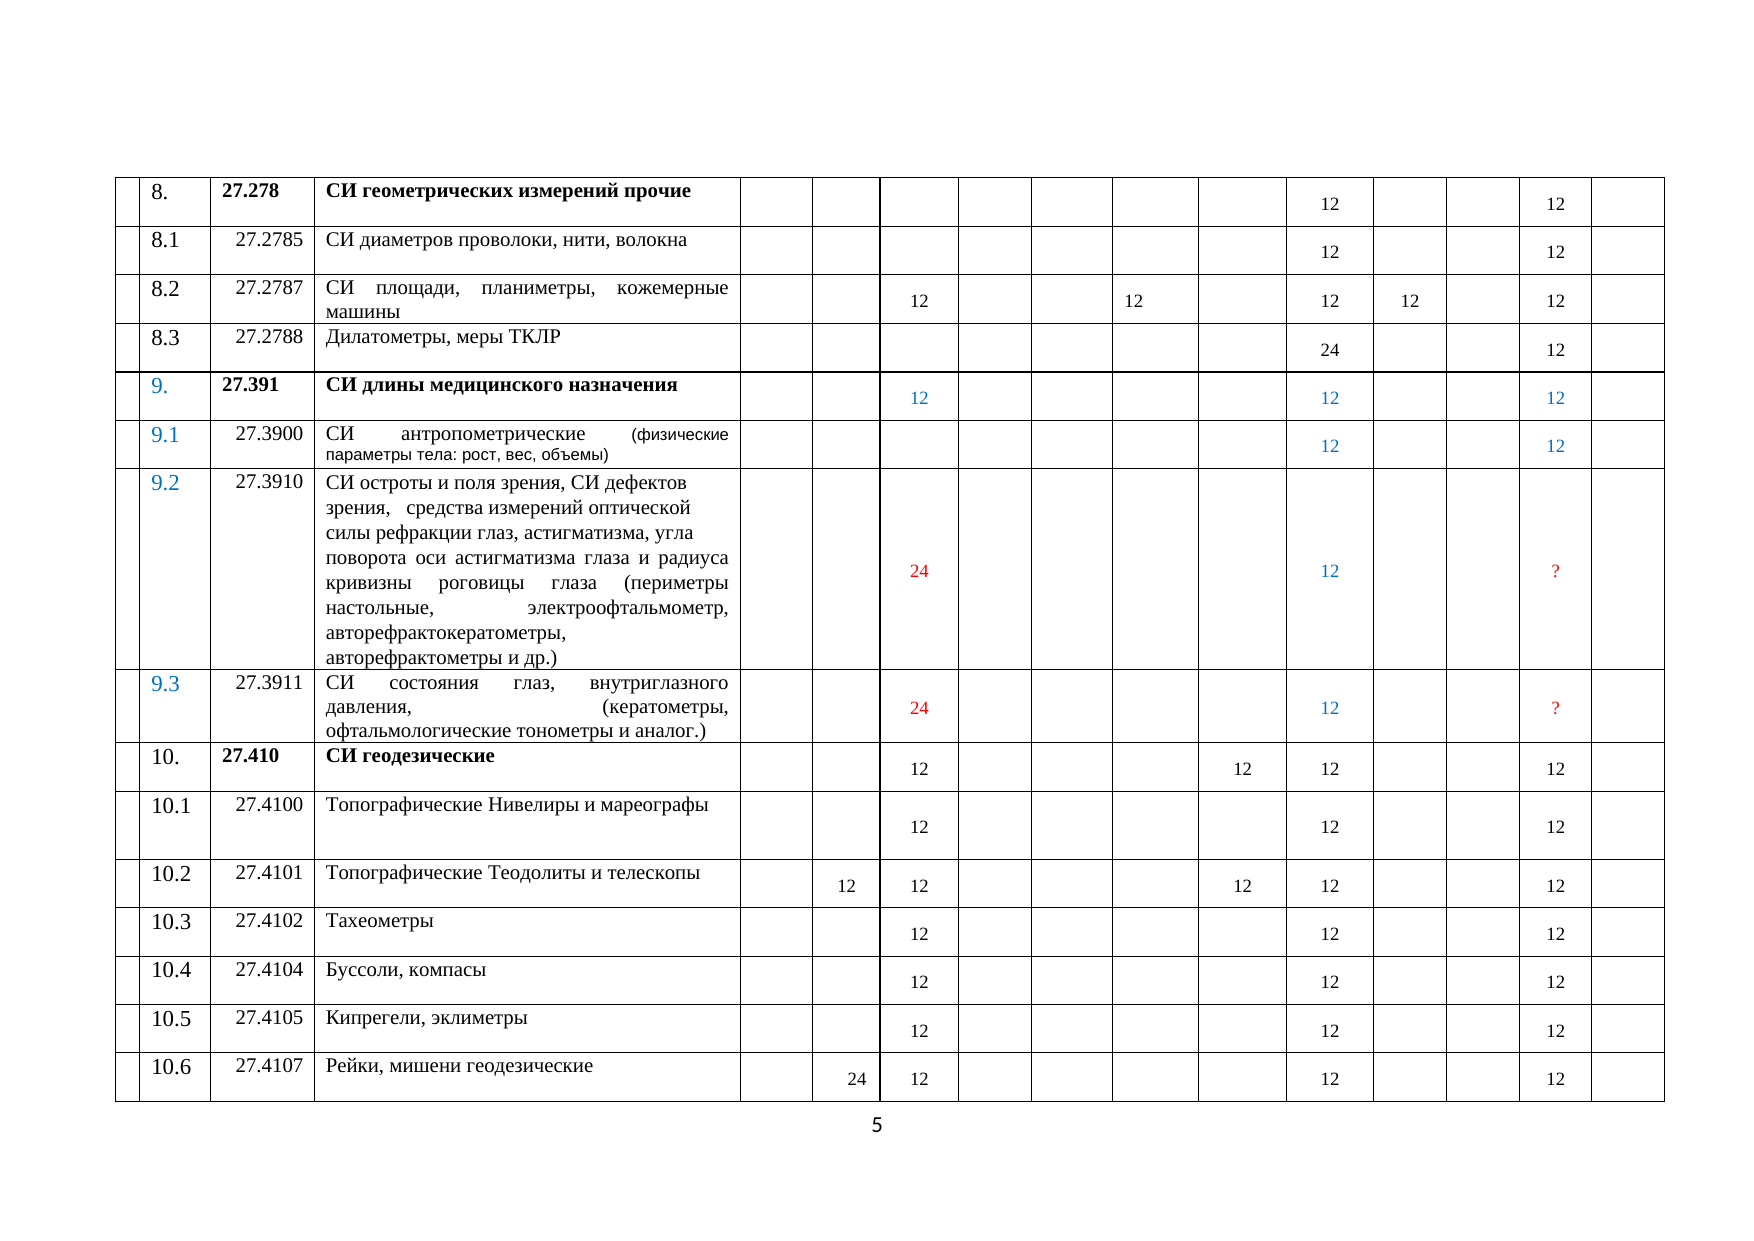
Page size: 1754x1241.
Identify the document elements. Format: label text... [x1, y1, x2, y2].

table_cell 27.391 [211, 373, 314, 420]
table_cell [741, 1005, 812, 1052]
table_cell ? [1520, 670, 1591, 742]
table_cell [1592, 743, 1664, 791]
table_cell [1032, 324, 1112, 371]
table_cell [813, 324, 879, 371]
table_cell 27.4105 [211, 1005, 314, 1052]
table_cell [1592, 908, 1664, 956]
table_cell [1113, 743, 1198, 791]
table_cell Буссоли, компасы [315, 957, 740, 1004]
table_cell [741, 792, 812, 859]
table_cell 12 [1520, 743, 1591, 791]
table_cell [959, 1053, 1031, 1101]
table_cell [959, 860, 1031, 907]
table_cell 12 [1520, 1005, 1591, 1052]
table_cell [1447, 373, 1519, 420]
table_cell [1032, 1053, 1112, 1101]
table_cell [1447, 227, 1519, 274]
table_cell [1032, 227, 1112, 274]
table_cell 10.3 [140, 908, 210, 956]
table_cell [1199, 792, 1286, 859]
table_cell [1032, 178, 1112, 226]
table_cell 12 [1520, 178, 1591, 226]
table_cell 27.4107 [211, 1053, 314, 1101]
table_cell [741, 373, 812, 420]
table_cell 27.410 [211, 743, 314, 791]
table_cell [741, 957, 812, 1004]
table_cell [1113, 908, 1198, 956]
table_cell [1374, 178, 1446, 226]
table_cell [116, 178, 139, 226]
table_cell [741, 860, 812, 907]
table_cell 12 [881, 792, 958, 859]
table_cell 12 [1520, 324, 1591, 371]
table_cell 27.4104 [211, 957, 314, 1004]
table_cell 12 [881, 743, 958, 791]
table_cell [1592, 469, 1664, 669]
table_cell [1199, 1005, 1286, 1052]
table_cell 12 [1287, 908, 1373, 956]
table_cell [1447, 275, 1519, 323]
table_cell [1592, 178, 1664, 226]
table_cell [116, 743, 139, 791]
table_cell СИ антропометрические (физические параметры тела: рост, вес, объемы) [315, 421, 740, 468]
table_cell [813, 957, 879, 1004]
table_cell [1199, 670, 1286, 742]
table_cell [1113, 324, 1198, 371]
table_cell [741, 1053, 812, 1101]
table_cell [881, 178, 958, 226]
table_cell 8.1 [140, 227, 210, 274]
table_cell [813, 1005, 879, 1052]
table_cell [881, 324, 958, 371]
table_cell [813, 275, 879, 323]
table_cell 12 [1520, 421, 1591, 468]
table_cell [116, 792, 139, 859]
table_cell [1592, 957, 1664, 1004]
table_cell 9.1 [140, 421, 210, 468]
table_cell [813, 743, 879, 791]
table_cell 12 [1520, 908, 1591, 956]
table_cell 12 [881, 275, 958, 323]
table_cell [1113, 421, 1198, 468]
table_cell [1447, 670, 1519, 742]
table_cell [1113, 178, 1198, 226]
table_cell [813, 178, 879, 226]
table_cell 10.4 [140, 957, 210, 1004]
table_cell 27.4100 [211, 792, 314, 859]
table_cell [1032, 1005, 1112, 1052]
table_cell [1447, 743, 1519, 791]
table_cell 12 [1520, 227, 1591, 274]
table_cell [1199, 421, 1286, 468]
table_cell 12 [1287, 373, 1373, 420]
table_cell [1032, 860, 1112, 907]
table_cell [116, 957, 139, 1004]
table_cell Кипрегели, эклиметры [315, 1005, 740, 1052]
table_cell 24 [1287, 324, 1373, 371]
table_cell [1032, 670, 1112, 742]
table_cell 12 [1520, 275, 1591, 323]
table_cell [1592, 275, 1664, 323]
table_cell 27.278 [211, 178, 314, 226]
table_cell [116, 908, 139, 956]
table_cell 12 [1520, 860, 1591, 907]
table_cell [813, 227, 879, 274]
table_cell [1199, 178, 1286, 226]
table_cell 24 [881, 670, 958, 742]
table_cell [1447, 324, 1519, 371]
table_cell 12 [1113, 275, 1198, 323]
table_cell [1199, 1053, 1286, 1101]
table_cell 27.2788 [211, 324, 314, 371]
table_cell 12 [1287, 860, 1373, 907]
table_cell [1592, 373, 1664, 420]
table_cell [1374, 324, 1446, 371]
table_cell [1113, 373, 1198, 420]
table_cell [1113, 1053, 1198, 1101]
table_cell [1199, 324, 1286, 371]
table_cell [1113, 469, 1198, 669]
table_cell 9. [140, 373, 210, 420]
table_cell 12 [1199, 743, 1286, 791]
table_cell [1032, 957, 1112, 1004]
table_cell [1592, 324, 1664, 371]
table_cell 9.3 [140, 670, 210, 742]
table_cell [1032, 469, 1112, 669]
table_cell [1199, 957, 1286, 1004]
table_cell 27.4102 [211, 908, 314, 956]
table_cell 12 [881, 1053, 958, 1101]
table_cell 27.2785 [211, 227, 314, 274]
table_cell [959, 421, 1031, 468]
table_cell [1374, 908, 1446, 956]
table_cell [741, 469, 812, 669]
table_cell 12 [1520, 1053, 1591, 1101]
table_cell [741, 421, 812, 468]
table_cell [959, 227, 1031, 274]
table_cell СИ длины медицинского назначения [315, 373, 740, 420]
table_cell 12 [1287, 1005, 1373, 1052]
table_cell [1374, 860, 1446, 907]
table_cell [116, 275, 139, 323]
table_cell 12 [1287, 421, 1373, 468]
table_cell [1199, 275, 1286, 323]
table_cell [1374, 670, 1446, 742]
table_cell 12 [1287, 670, 1373, 742]
table_cell [1447, 1005, 1519, 1052]
table_cell [881, 421, 958, 468]
table_cell [1447, 1053, 1519, 1101]
table_cell 27.4101 [211, 860, 314, 907]
table_cell [1113, 1005, 1198, 1052]
table_cell 10. [140, 743, 210, 791]
table_cell [741, 908, 812, 956]
table_cell [741, 178, 812, 226]
table_cell [1592, 227, 1664, 274]
table_cell 12 [1520, 373, 1591, 420]
table_cell 12 [881, 957, 958, 1004]
table_cell [1592, 670, 1664, 742]
table_cell 12 [1287, 178, 1373, 226]
table_cell СИ состояния глаз, внутриглазного давления, (кератометры, офтальмологические тонометры и аналог.) [315, 670, 740, 742]
table_cell [813, 792, 879, 859]
table_cell 27.2787 [211, 275, 314, 323]
table_cell [1032, 275, 1112, 323]
table_cell [1199, 373, 1286, 420]
table_cell [959, 178, 1031, 226]
table_cell [1447, 957, 1519, 1004]
table_cell [813, 469, 879, 669]
table_cell [116, 1053, 139, 1101]
table_cell 12 [881, 1005, 958, 1052]
table_cell [116, 324, 139, 371]
table_cell [741, 227, 812, 274]
table_cell 12 [813, 860, 879, 907]
table_cell [1032, 908, 1112, 956]
table_cell СИ геометрических измерений прочие [315, 178, 740, 226]
table_cell СИ остроты и поля зрения, СИ дефектов зрения, средства измерений оптической силы рефракции глаз, астигматизма, угла поворота оси астигматизма глаза и радиуса кривизны роговицы глаза (периметры настольные, электроофтальмометр, авторефрактокератометры, авторефрактометры и др.) [315, 469, 740, 669]
table_cell [1447, 792, 1519, 859]
table_cell 8.3 [140, 324, 210, 371]
table_cell [1447, 908, 1519, 956]
table_cell 12 [881, 373, 958, 420]
table_cell 10.2 [140, 860, 210, 907]
table_cell 12 [1199, 860, 1286, 907]
table_cell 12 [881, 908, 958, 956]
table_cell [959, 957, 1031, 1004]
table_cell [959, 1005, 1031, 1052]
table_cell 9.2 [140, 469, 210, 669]
table_cell [959, 908, 1031, 956]
table_cell [1374, 743, 1446, 791]
table_cell 8. [140, 178, 210, 226]
table_cell [1374, 421, 1446, 468]
table_cell 24 [813, 1053, 879, 1101]
table_cell 12 [1287, 1053, 1373, 1101]
table_cell [1592, 860, 1664, 907]
table_cell [959, 743, 1031, 791]
table_cell [741, 275, 812, 323]
table_cell [959, 324, 1031, 371]
table_cell [1447, 421, 1519, 468]
table_cell 27.3911 [211, 670, 314, 742]
table_cell [1374, 1053, 1446, 1101]
table_cell [1113, 957, 1198, 1004]
table_cell 12 [1520, 792, 1591, 859]
table_cell Рейки, мишени геодезические [315, 1053, 740, 1101]
table_cell [813, 908, 879, 956]
table_cell [1447, 860, 1519, 907]
table_cell СИ площади, планиметры, кожемерные машины [315, 275, 740, 323]
table_cell 12 [1287, 743, 1373, 791]
table_cell [116, 670, 139, 742]
table_cell [1199, 908, 1286, 956]
table_cell [741, 670, 812, 742]
table_cell [1032, 743, 1112, 791]
table_cell [1374, 227, 1446, 274]
table_cell [116, 373, 139, 420]
table_cell 10.5 [140, 1005, 210, 1052]
table_cell 12 [1520, 957, 1591, 1004]
table_cell [959, 373, 1031, 420]
table_cell [741, 324, 812, 371]
table_cell [1374, 469, 1446, 669]
table_cell [1199, 227, 1286, 274]
table_cell [116, 469, 139, 669]
table_cell [1592, 421, 1664, 468]
table_cell Топографические Теодолиты и телескопы [315, 860, 740, 907]
table_cell 12 [1287, 469, 1373, 669]
table_cell [741, 743, 812, 791]
table_cell [959, 275, 1031, 323]
table_cell [1113, 860, 1198, 907]
table_cell [1374, 1005, 1446, 1052]
table_cell [1032, 792, 1112, 859]
table_cell 27.3900 [211, 421, 314, 468]
table_cell [1374, 957, 1446, 1004]
table_cell Дилатометры, меры ТКЛР [315, 324, 740, 371]
table_cell ? [1520, 469, 1591, 669]
table_cell 10.6 [140, 1053, 210, 1101]
table_cell [1374, 373, 1446, 420]
table_cell [1032, 421, 1112, 468]
table_cell 10.1 [140, 792, 210, 859]
table_cell 12 [1287, 957, 1373, 1004]
table_cell [116, 421, 139, 468]
table_cell [959, 792, 1031, 859]
table_cell [116, 227, 139, 274]
table_cell [1592, 1005, 1664, 1052]
table_cell СИ диаметров проволоки, нити, волокна [315, 227, 740, 274]
table_cell 27.3910 [211, 469, 314, 669]
table_cell [959, 469, 1031, 669]
table_cell [1592, 792, 1664, 859]
table_cell СИ геодезические [315, 743, 740, 791]
table_cell [1113, 670, 1198, 742]
table_cell [1113, 792, 1198, 859]
table_cell [1447, 178, 1519, 226]
table_cell [1374, 792, 1446, 859]
table_cell [1447, 469, 1519, 669]
table_cell [116, 860, 139, 907]
table_cell Топографические Нивелиры и мареографы [315, 792, 740, 859]
table_cell 12 [1374, 275, 1446, 323]
table_cell [813, 421, 879, 468]
table_cell Тахеометры [315, 908, 740, 956]
table_cell [959, 670, 1031, 742]
table_cell [1032, 373, 1112, 420]
table_cell [813, 670, 879, 742]
table_cell [116, 1005, 139, 1052]
table_cell 12 [1287, 227, 1373, 274]
table_cell 12 [1287, 275, 1373, 323]
table_cell [881, 227, 958, 274]
table_cell [813, 373, 879, 420]
table_cell [1199, 469, 1286, 669]
table_cell 12 [1287, 792, 1373, 859]
table_cell 24 [881, 469, 958, 669]
table_cell [1592, 1053, 1664, 1101]
table_cell [1113, 227, 1198, 274]
table_cell 8.2 [140, 275, 210, 323]
table_cell 12 [881, 860, 958, 907]
